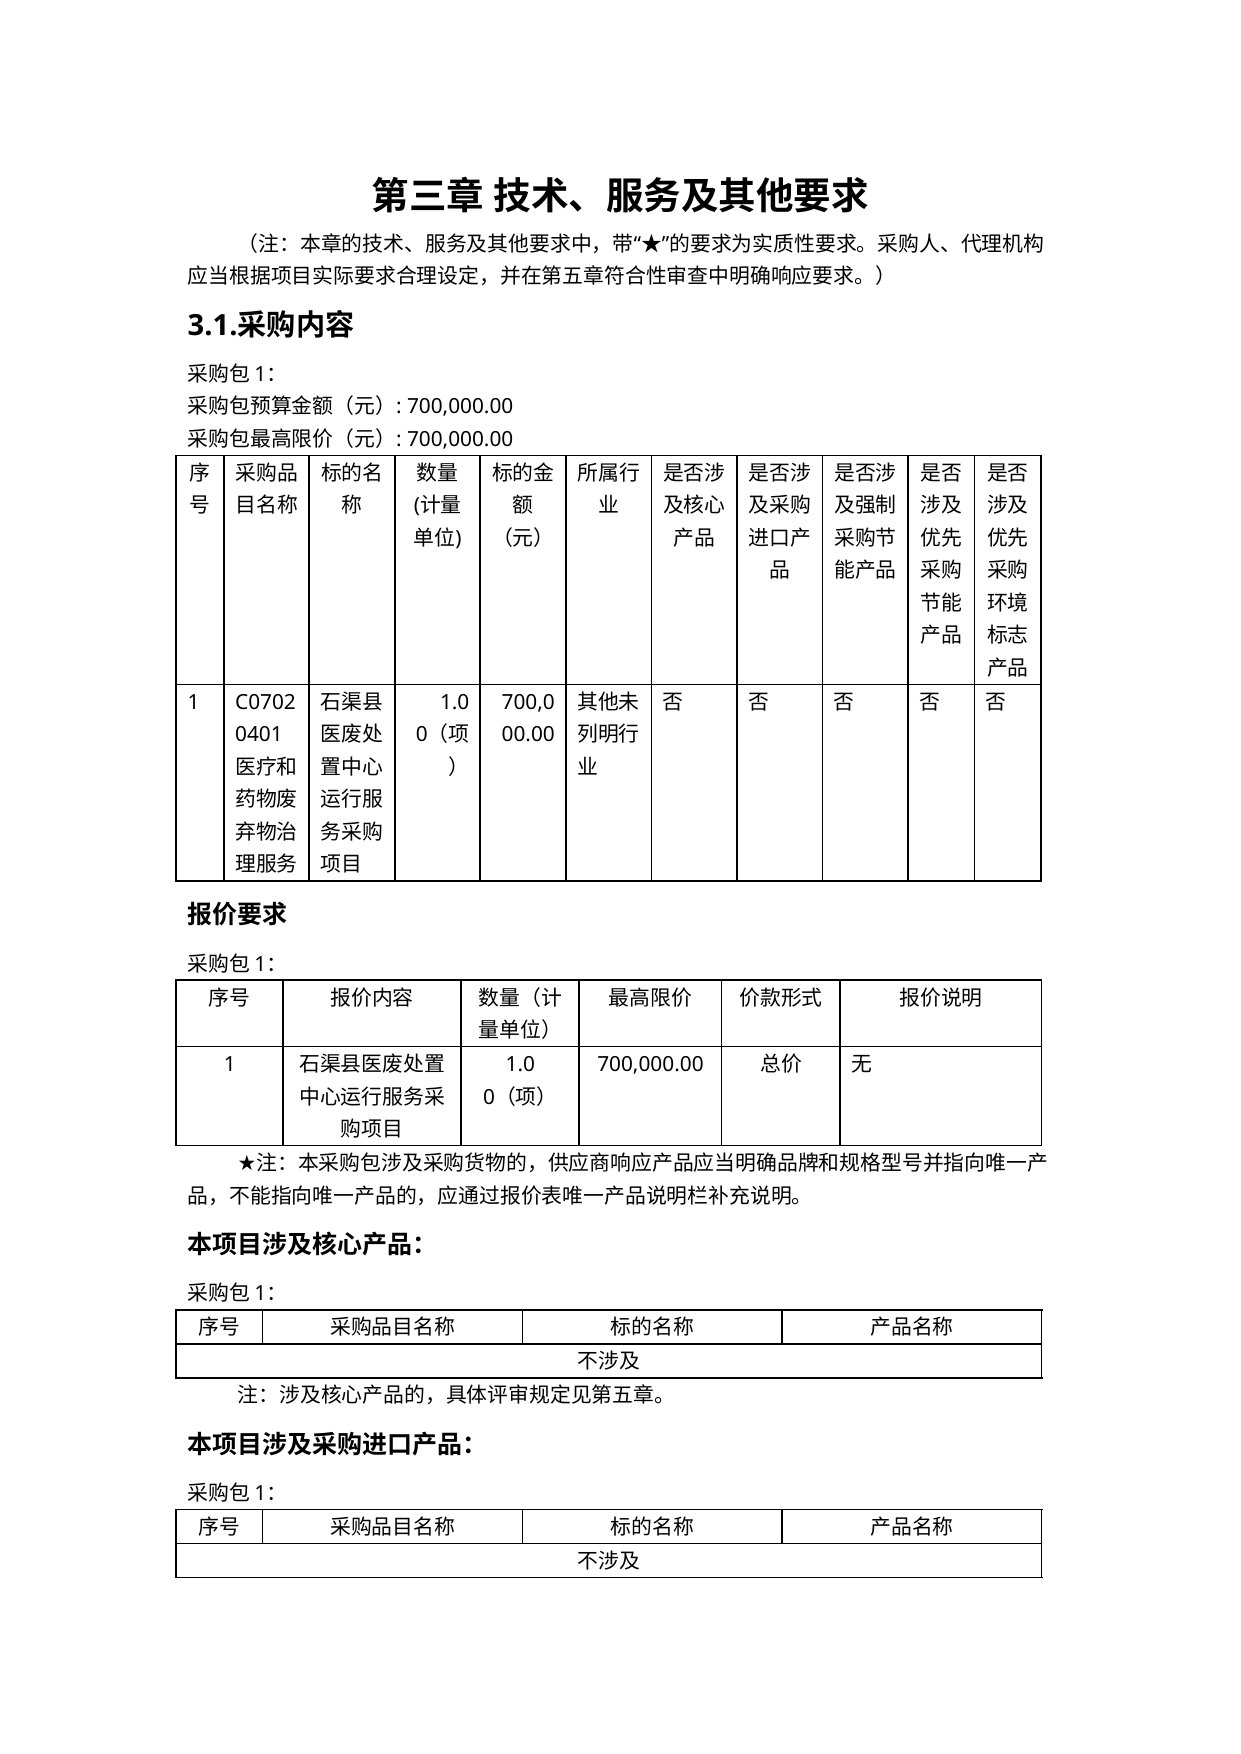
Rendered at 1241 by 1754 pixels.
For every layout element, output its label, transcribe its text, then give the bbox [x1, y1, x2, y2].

table_cell 其他未列明行业 [567, 685, 651, 880]
table_cell 否 [909, 685, 974, 880]
table_cell 1 [177, 685, 223, 880]
table_header 是否涉及采购进口产品 [738, 456, 822, 683]
table_cell 石渠县医废处置中心运行服务采购项目 [284, 1047, 460, 1145]
text 第三章 技术、服务及其他要求 [187, 162, 1053, 227]
table_header 序号 [177, 1510, 262, 1543]
table_header 是否涉及优先采购节能产品 [909, 456, 974, 683]
text 3.1.采购内容 [187, 292, 1053, 357]
text 采购包1： [187, 1276, 1053, 1309]
table_header 是否涉及优先采购环境标志产品 [975, 456, 1040, 683]
table_cell 700,000.00 [481, 685, 565, 880]
table_header 产品名称 [783, 1311, 1041, 1343]
table_header 采购品目名称 [263, 1311, 522, 1343]
table_header 采购品目名称 [225, 456, 308, 683]
table_header 价款形式 [722, 981, 839, 1046]
table_header 数量（计量单位） [462, 981, 578, 1046]
text 采购包最高限价（元）: 700,000.00 [187, 422, 1053, 454]
table_cell 无 [841, 1047, 1041, 1145]
table_header 是否涉及核心产品 [652, 456, 736, 683]
table_cell 否 [823, 685, 907, 880]
text ★注：本采购包涉及采购货物的，供应商响应产品应当明确品牌和规格型号并指向唯一产品，不能指向唯一产品的，应通过报价表唯一产品说明栏补充说明。 [187, 1146, 1053, 1211]
table_header 产品名称 [783, 1510, 1041, 1543]
table_header 采购品目名称 [263, 1510, 522, 1543]
text 注：涉及核心产品的，具体评审规定见第五章。 [187, 1378, 1053, 1411]
table_cell 不涉及 [177, 1345, 1041, 1377]
table_cell 石渠县医废处置中心运行服务采购项目 [310, 685, 394, 880]
table_header 序号 [177, 981, 282, 1046]
table_header 报价内容 [284, 981, 460, 1046]
table_header 标的金额 （元） [481, 456, 565, 683]
table_cell 否 [738, 685, 822, 880]
table_cell 否 [652, 685, 736, 880]
table_cell 否 [975, 685, 1040, 880]
table_cell 700,000.00 [580, 1047, 721, 1145]
text 采购包1： [187, 357, 1053, 389]
table_header 最高限价 [580, 981, 721, 1046]
table_cell 1.00（项） [462, 1047, 578, 1145]
text 采购包1： [187, 947, 1053, 979]
table_header 标的名称 [523, 1510, 781, 1543]
table_header 标的名称 [523, 1311, 781, 1343]
table_cell 1 [177, 1047, 282, 1145]
table_header 所属行业 [567, 456, 651, 683]
table_header 数量 (计量单位) [396, 456, 479, 683]
table_cell 1.00（项） [396, 685, 479, 880]
table_header 序号 [177, 1311, 262, 1343]
table_cell C07020401 医疗和药物废弃物治理服务 [225, 685, 308, 880]
text （注：本章的技术、服务及其他要求中，带“★”的要求为实质性要求。采购人、代理机构应当根据项目实际要求合理设定，并在第五章符合性审查中明确响应要求。） [187, 227, 1053, 292]
text 采购包预算金额（元）: 700,000.00 [187, 389, 1053, 422]
table_cell 总价 [722, 1047, 839, 1145]
table_header 标的名称 [310, 456, 394, 683]
table_cell 不涉及 [177, 1544, 1041, 1577]
table_header 序号 [177, 456, 223, 683]
text 采购包1： [187, 1476, 1053, 1508]
table_header 是否涉及强制采购节能产品 [823, 456, 907, 683]
text 本项目涉及核心产品： [187, 1211, 1053, 1276]
text 报价要求 [187, 882, 1053, 947]
text 本项目涉及采购进口产品： [187, 1411, 1053, 1476]
table_header 报价说明 [841, 981, 1041, 1046]
